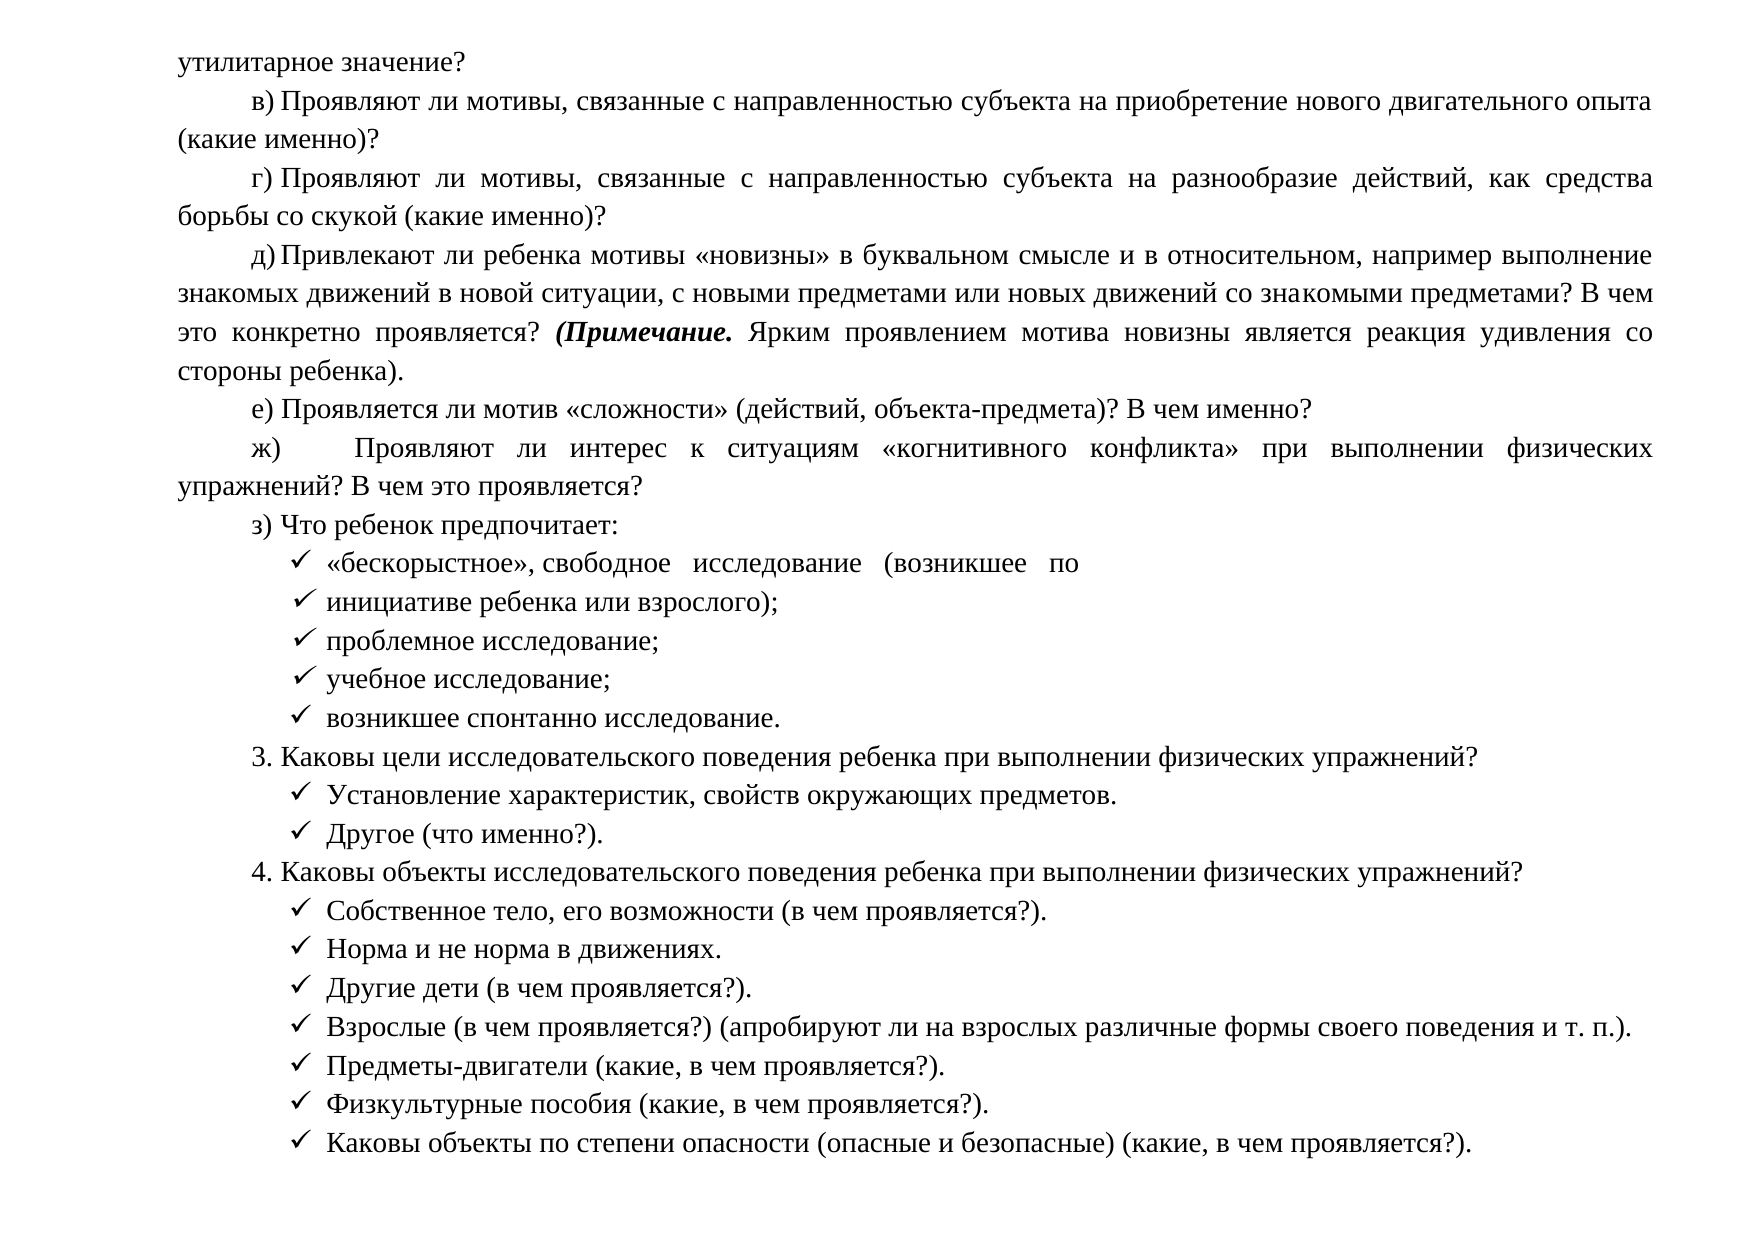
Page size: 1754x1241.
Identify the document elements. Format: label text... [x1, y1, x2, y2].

list Собственное тело, его возможности (в чем проявляется?). [288, 893, 1654, 927]
list «бескорыстное», свободное исследование (возникшее по [288, 545, 1654, 579]
list Каковы объекты по степени опасности (опасные и безопасные) (какие, в чем проявляется?). [288, 1125, 1654, 1158]
list Норма и не норма в движениях. [288, 932, 1654, 965]
list возникшее спонтанно исследование. [288, 700, 1654, 734]
list Установление характеристик, свойств окружающих предметов. [288, 777, 1654, 811]
text г) Проявляют ли мотивы, связанные с направленностью субъекта на разнообразие действий, как средства борьбы со скукой (какие именно)? [177, 160, 1654, 232]
text ж) Проявляют ли интерес к ситуациям «когнитивного конфликта» при выполнении физических упражнений? В чем это проявляется? [177, 430, 1654, 502]
list инициативе ребенка или взрослого); [288, 584, 1654, 618]
list учебное исследование; [288, 661, 1654, 695]
text 3. Каковы цели исследовательского поведения ребенка при выполнении физических упражнений? [177, 739, 1654, 772]
text в) Проявляют ли мотивы, связанные с направленностью субъекта на приобретение нового двигательного опыта (какие именно)? [177, 83, 1654, 155]
text д) Привлекают ли ребенка мотивы «новизны» в буквальном смысле и в относительном, например выполнение знакомых движений в новой ситуации, с новыми предметами или новых движений со знакомыми предметами? В чем это конкретно проявляется? (Примечание. Ярким проявлением мотива новизны является реакция удивления со стороны ребенка). [177, 237, 1654, 386]
list Другие дети (в чем проявляется?). [288, 970, 1654, 1004]
list проблемное исследование; [288, 623, 1654, 656]
list Взрослые (в чем проявляется?) (апробируют ли на взрослых различные формы своего поведения и т. п.). [288, 1009, 1654, 1043]
text з) Что ребенок предпочитает: [177, 507, 1654, 540]
list Предметы-двигатели (какие, в чем проявляется?). [288, 1048, 1654, 1081]
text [177, 44, 1654, 78]
text е) Проявляется ли мотив «сложности» (действий, объекта-предмета)? В чем именно? [177, 391, 1654, 425]
text 4. Каковы объекты исследовательского поведения ребенка при выполнении физических упражнений? [177, 854, 1654, 888]
list Физкультурные пособия (какие, в чем проявляется?). [288, 1086, 1654, 1120]
list Другое (что именно?). [288, 816, 1654, 849]
